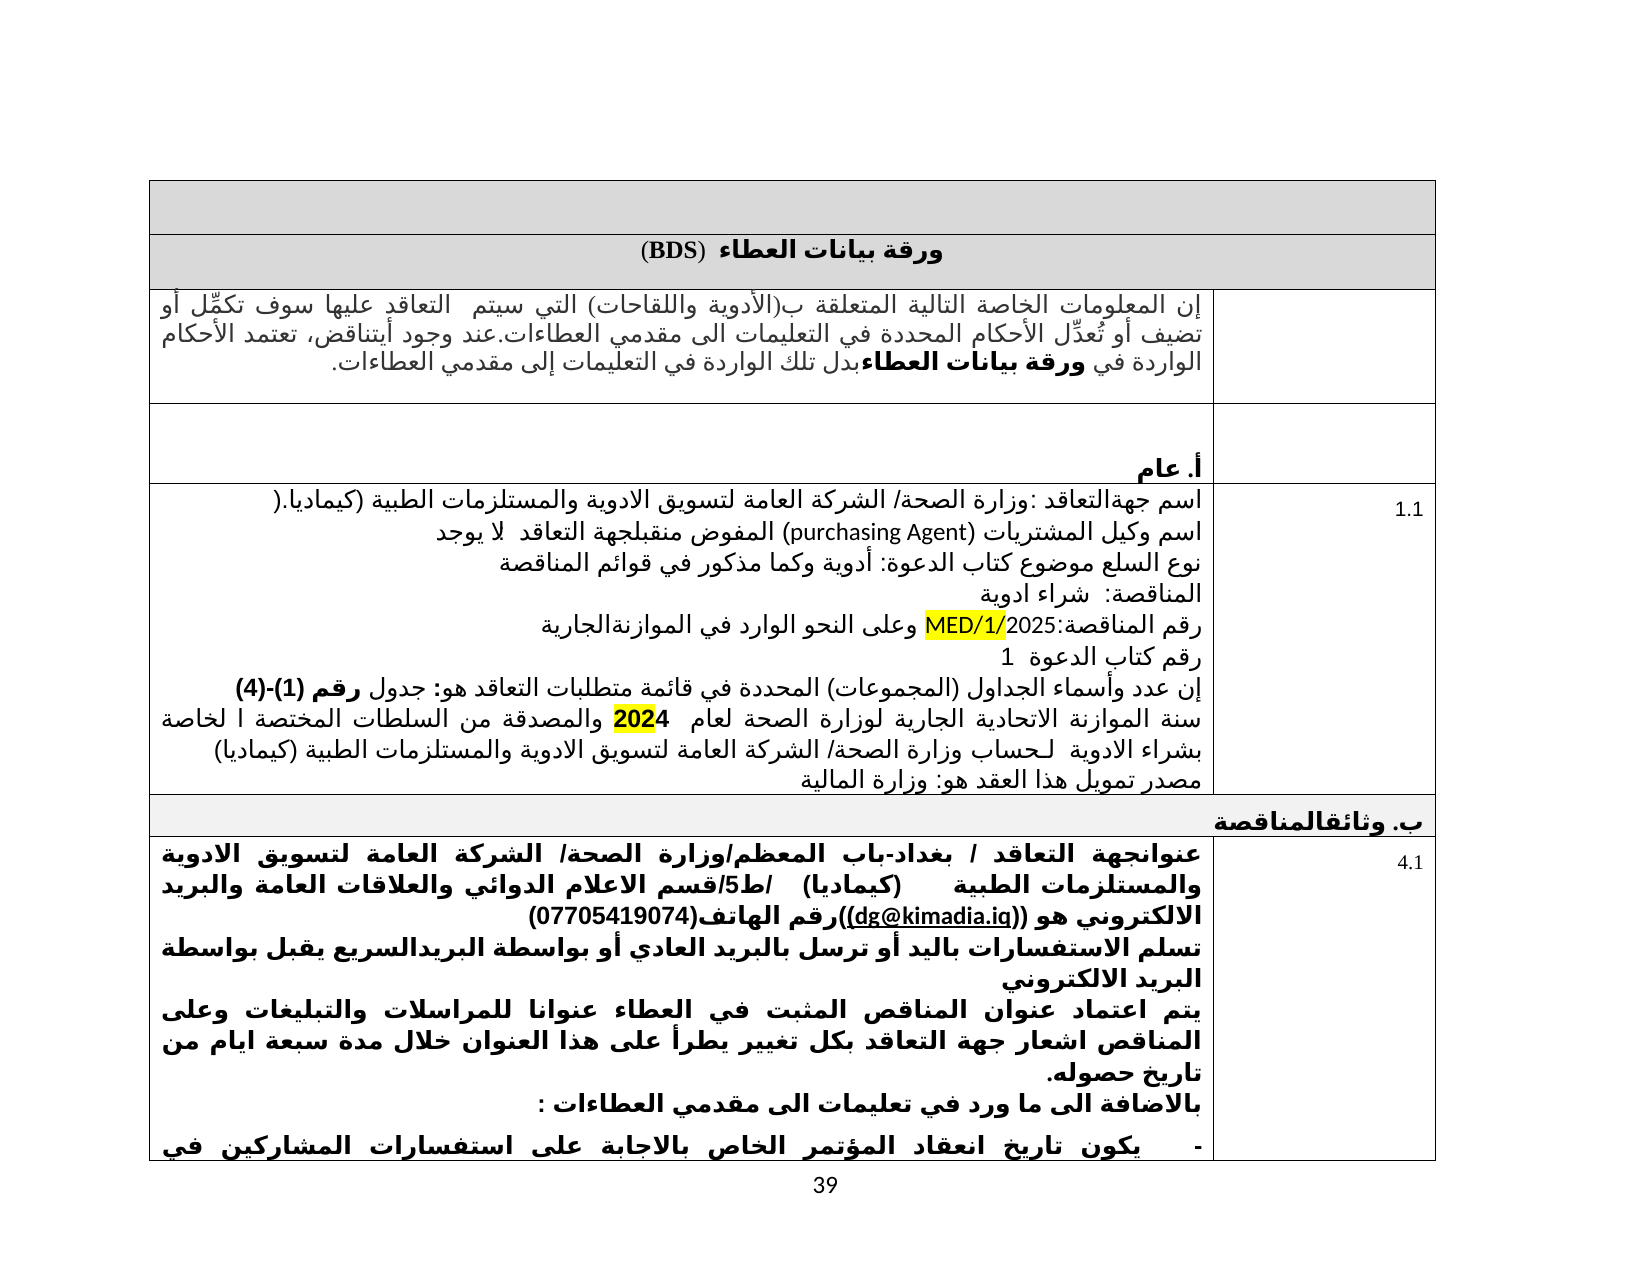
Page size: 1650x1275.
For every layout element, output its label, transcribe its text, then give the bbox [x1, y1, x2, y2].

table_cell 1.1 [1214, 484, 1435, 794]
table_cell أ. عام [150, 404, 1213, 483]
table_cell ورقة بيانات العطاء (BDS) [150, 235, 1435, 289]
table_cell إن المعلومات الخاصة التالية المتعلقة ب(الأدوية واللقاحات) التي سيتم التعاقد عليها سوف تكمِّل أو تضيف أو تُعدِّل الأحكام المحددة في التعليمات الى مقدمي العطاءات.عند وجود أيتناقض، تعتمد الأحكام الواردة في ورقة بيانات العطاءبدل تلك الواردة في التعليمات إلى مقدمي العطاءات. [150, 290, 1213, 403]
table_cell اسم جهةالتعاقد :وزارة الصحة/ الشركة العامة لتسويق الادوية والمستلزمات الطبية (كيماديا.( اسم وكيل المشتريات (purchasing Agent) المفوض منقبلجهة التعاقد: لا يوجد نوع السلع موضوع كتاب الدعوة: أدوية وكما مذكور في قوائم المناقصة المناقصة: شراء ادوية رقم المناقصة:MED/1/2025 وعلى النحو الوارد في الموازنةالجارية رقم كتاب الدعوة 1 إن عدد وأسماء الجداول (المجموعات) المحددة في قائمة متطلبات التعاقد هو: جدول رقم (1)-(4) سنة الموازنة الاتحادية الجارية لوزارة الصحة لعام 2024 والمصدقة من السلطات المختصة ا لخاصة بشراء الادوية لـحساب وزارة الصحة/ الشركة العامة لتسويق الادوية والمستلزمات الطبية (كيماديا) مصدر تمويل هذا العقد هو: وزارة المالية [150, 484, 1213, 794]
table_header القسم الثاني [150, 181, 1435, 234]
table_cell 4.1 [1214, 837, 1435, 1160]
table_cell ب. وثائقالمناقصة [150, 795, 1435, 836]
table_cell [1214, 290, 1435, 403]
table_cell [1214, 404, 1435, 483]
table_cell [150, 837, 1213, 1160]
